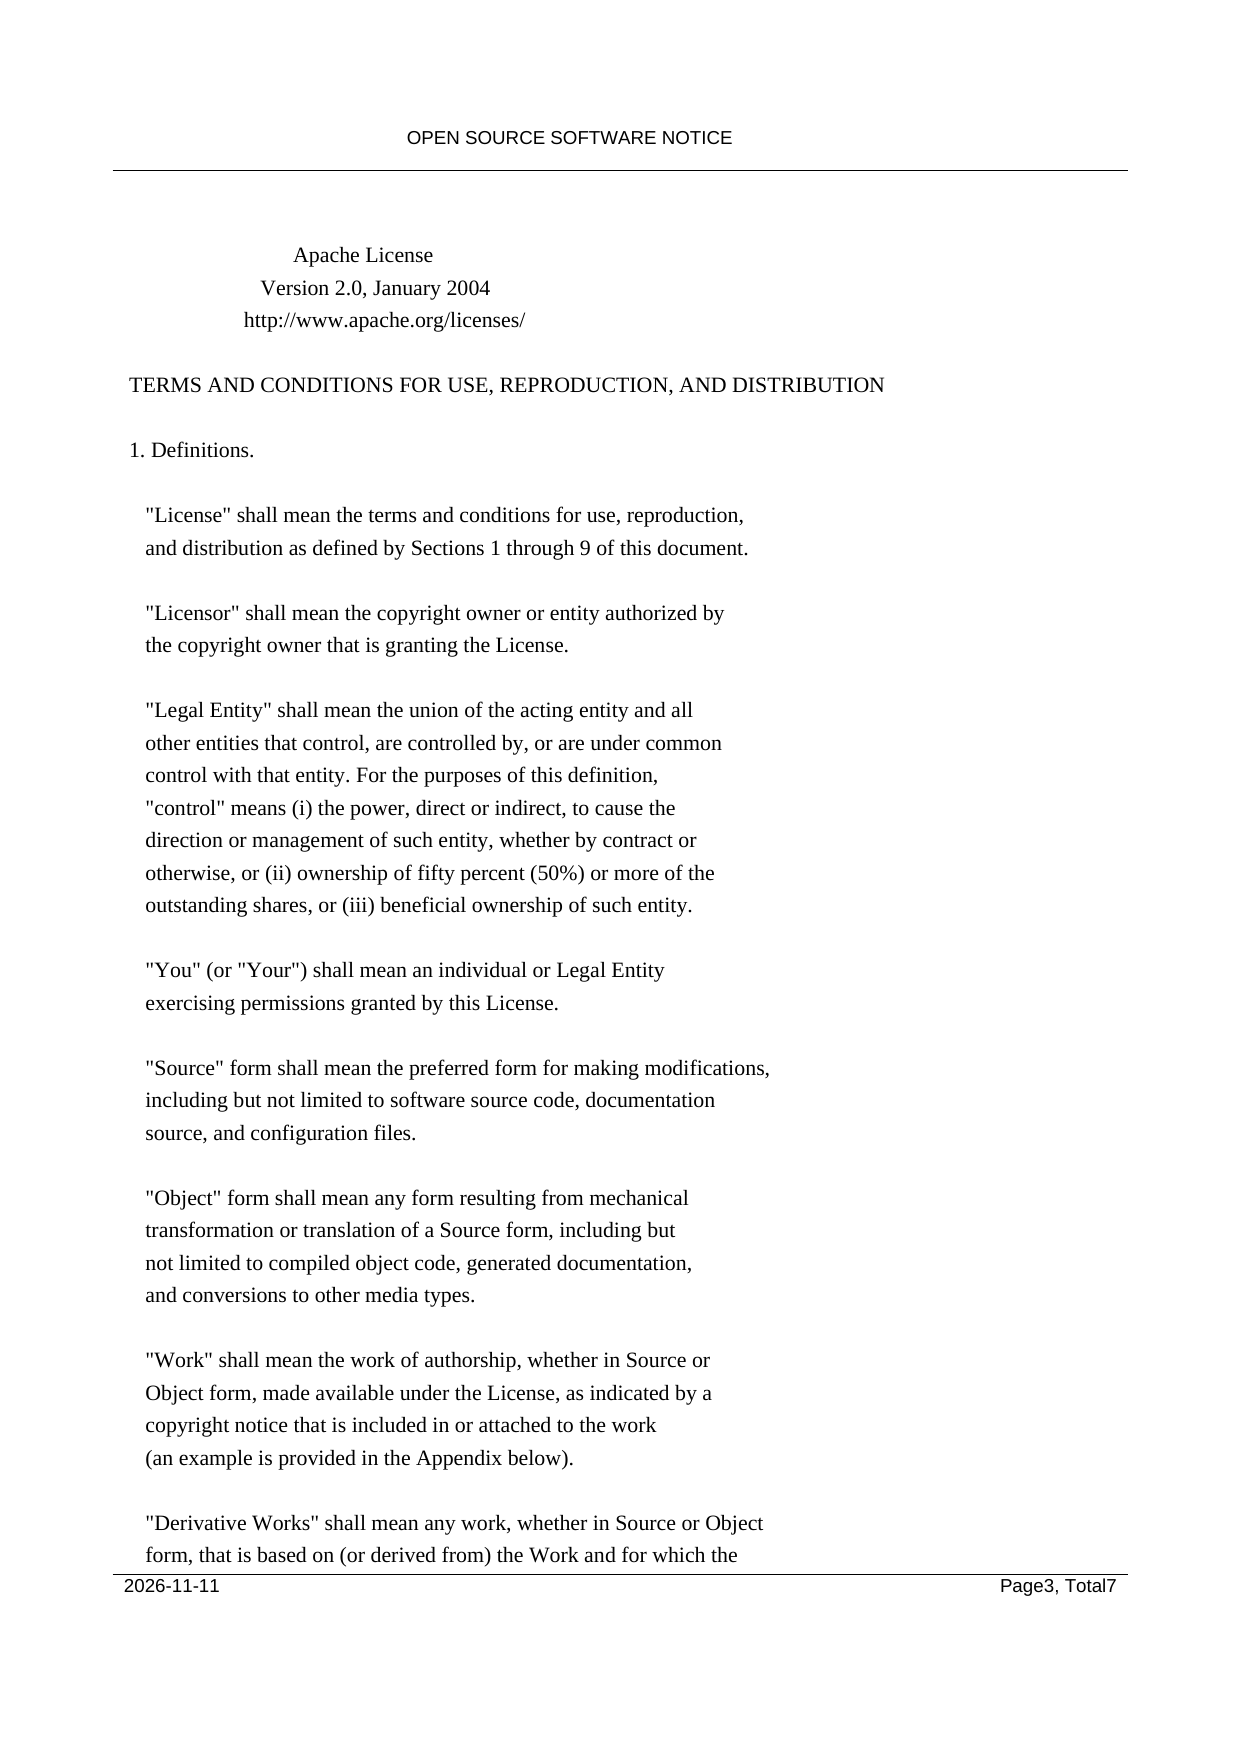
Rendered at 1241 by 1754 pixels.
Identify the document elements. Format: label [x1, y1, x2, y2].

text [112, 206, 1128, 1571]
